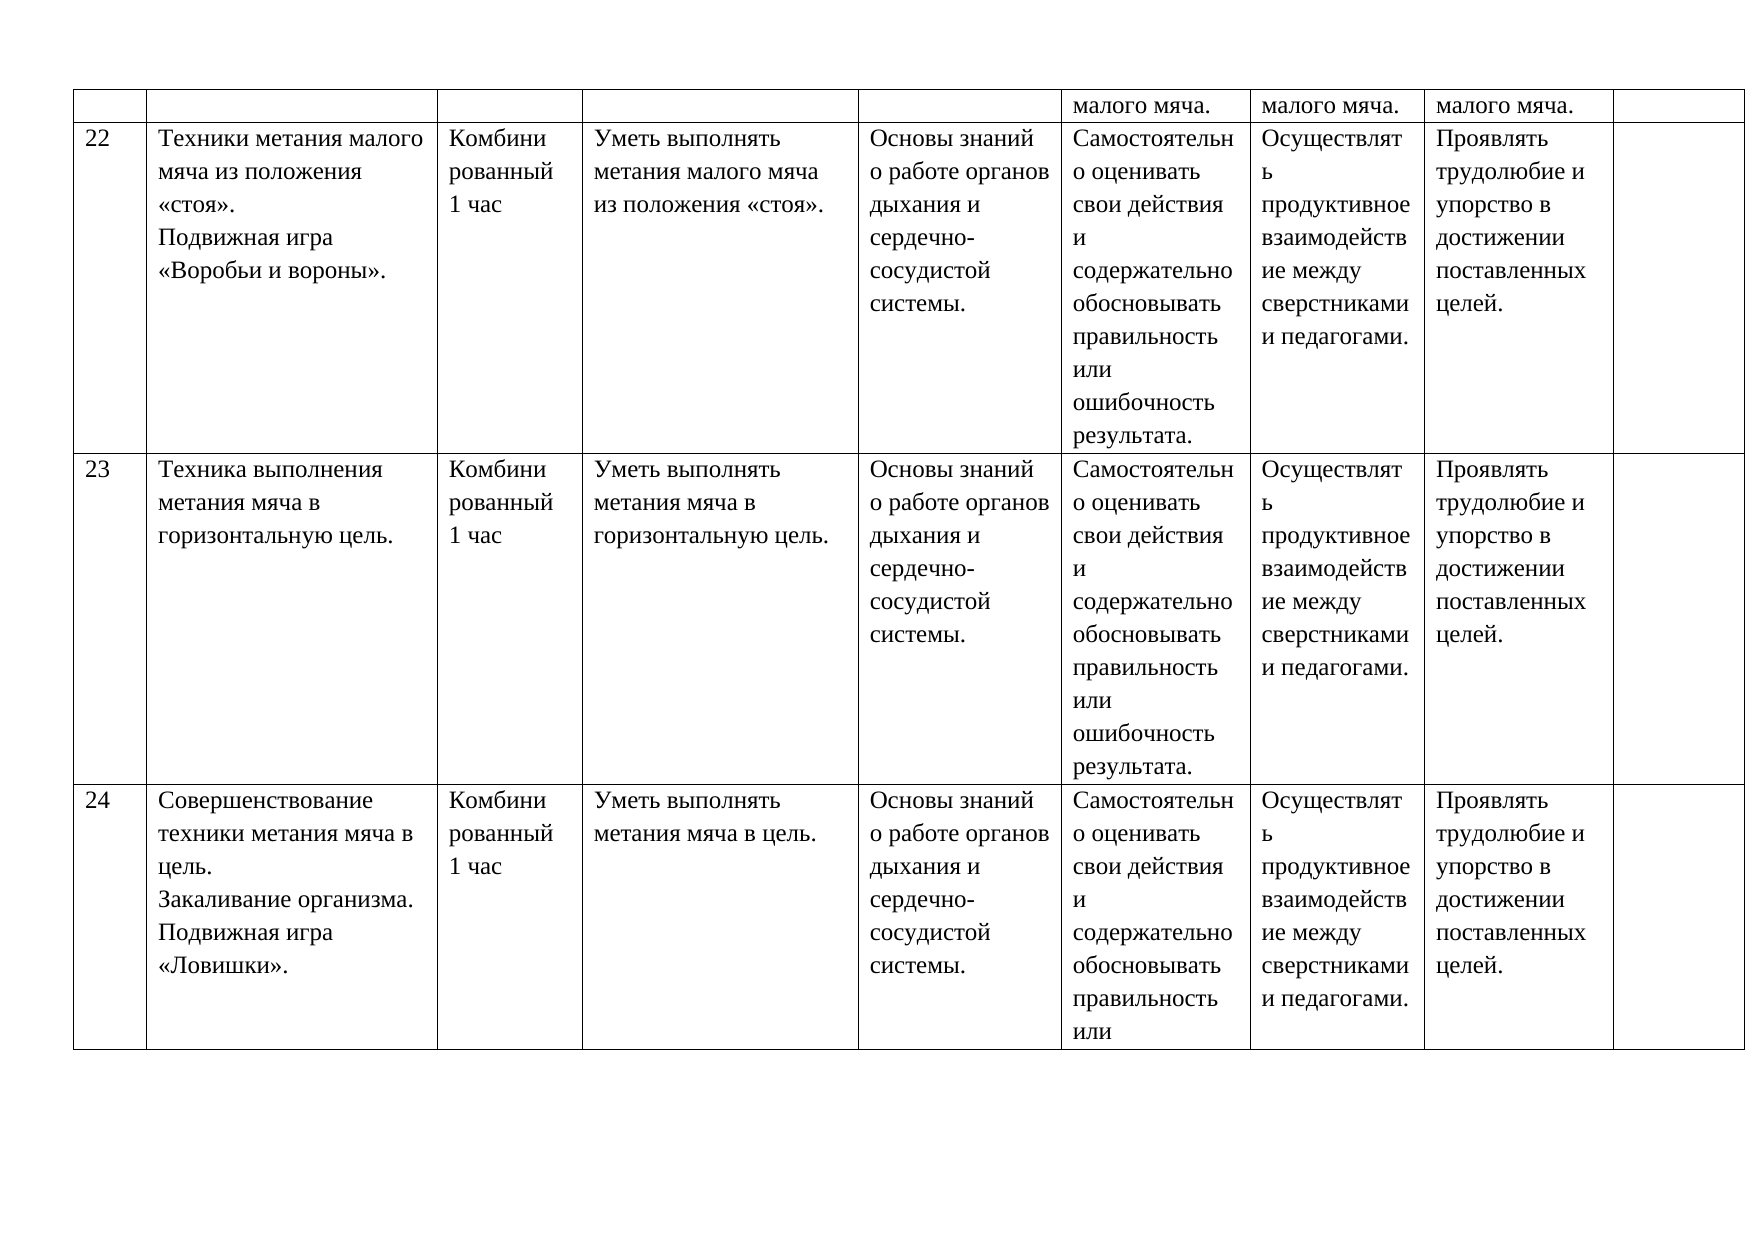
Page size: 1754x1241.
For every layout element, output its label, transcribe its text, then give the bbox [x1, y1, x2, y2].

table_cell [438, 90, 582, 122]
table_cell Самостоятельно оценивать свои действия и содержательно обосновывать правильность или ошибочность результата. [1062, 454, 1250, 784]
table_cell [147, 90, 437, 122]
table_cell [859, 90, 1061, 122]
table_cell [438, 785, 582, 1049]
table_cell Основы знаний о работе органов дыхания и сердечно-сосудистой системы. [859, 454, 1061, 784]
table_cell Осуществлять продуктивное взаимодействие между сверстниками и педагогами. [1251, 454, 1424, 784]
table_cell Самостоятельно оценивать свои действия и содержательно обосновывать правильность или ошибочность результата. [1062, 123, 1250, 453]
table_cell Техника выполнения метания мяча в горизонтальную цель. [147, 454, 437, 784]
table_cell [1614, 123, 1744, 453]
table_cell Комбини рованный 1 час [438, 454, 582, 784]
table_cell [147, 785, 437, 1049]
table_cell [1614, 454, 1744, 784]
table_cell 24 [74, 785, 146, 1049]
table_cell Уметь выполнять метания малого мяча из положения «стоя». [583, 123, 858, 453]
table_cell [583, 90, 858, 122]
table_cell 23 [74, 454, 146, 784]
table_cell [1062, 785, 1250, 1049]
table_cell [1062, 90, 1250, 122]
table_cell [859, 785, 1061, 1049]
table_cell Проявлять трудолюбие и упорство в достижении поставленных целей. [1425, 454, 1613, 784]
table_cell Уметь выполнять метания мяча в горизонтальную цель. [583, 454, 858, 784]
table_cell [1425, 785, 1613, 1049]
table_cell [1251, 785, 1424, 1049]
table_cell Комбини рованный 1 час [438, 123, 582, 453]
table_cell Осуществлять продуктивное взаимодействие между сверстниками и педагогами. [1251, 123, 1424, 453]
table_cell Проявлять трудолюбие и упорство в достижении поставленных целей. [1425, 123, 1613, 453]
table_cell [583, 785, 858, 1049]
table_cell 21 [74, 90, 146, 122]
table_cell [1425, 90, 1613, 122]
table_cell 22 [74, 123, 146, 453]
table_cell [1614, 785, 1744, 1049]
table_cell Техники метания малого мяча из положения «стоя». Подвижная игра «Воробьи и вороны». [147, 123, 437, 453]
table_cell Основы знаний о работе органов дыхания и сердечно-сосудистой системы. [859, 123, 1061, 453]
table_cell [1251, 90, 1424, 122]
table_cell [1614, 90, 1744, 122]
